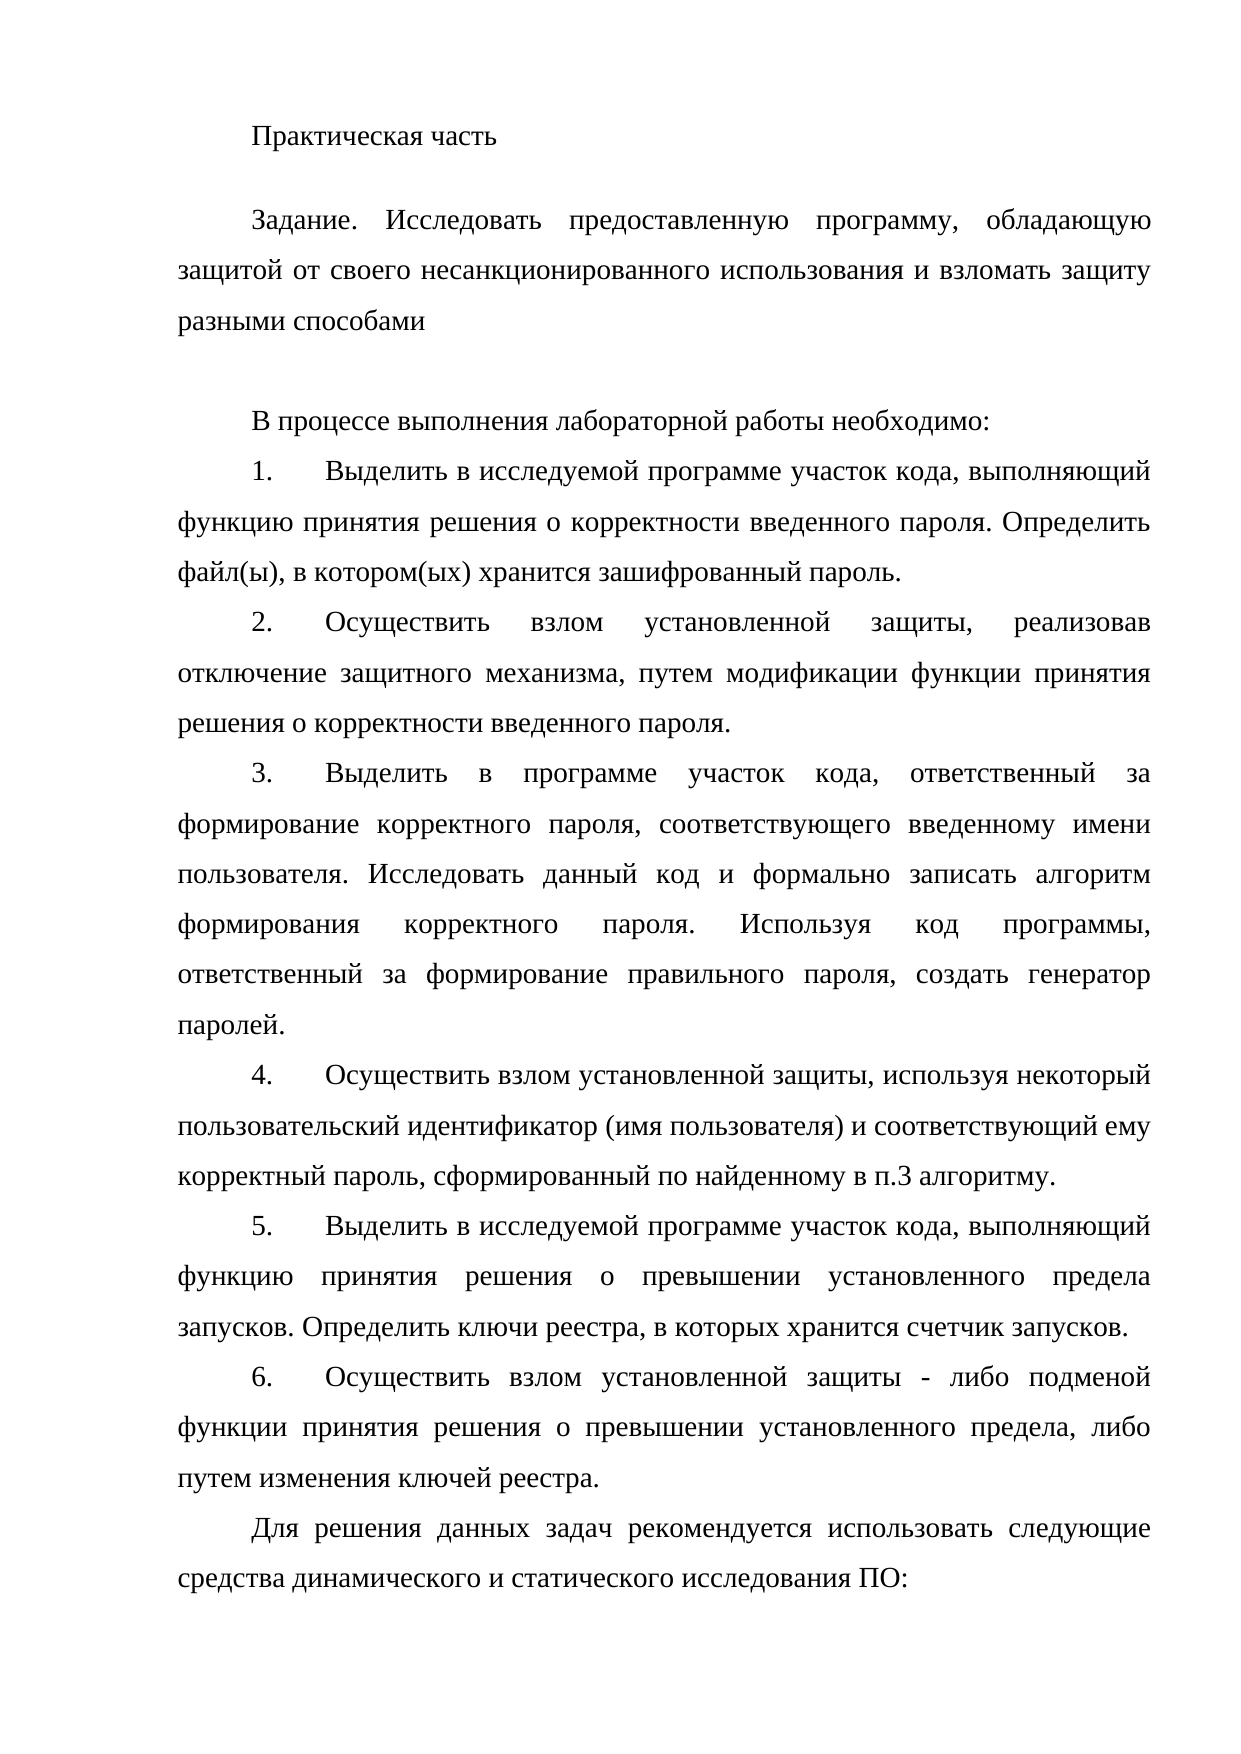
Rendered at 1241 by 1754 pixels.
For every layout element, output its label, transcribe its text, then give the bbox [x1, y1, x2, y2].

text Для решения данных задач рекомендуется использовать следующие средства динамического и статического исследования ПО: [177, 1510, 1152, 1594]
list Выделить в исследуемой программе участок кода, выполняющий функцию принятия решения о корректности введенного пароля. Определить файл(ы), в котором(ых) хранится зашифрованный пароль. [177, 453, 1152, 588]
subtitle Практическая часть [177, 118, 1152, 152]
list Осуществить взлом установленной защиты - либо подменой функции принятия решения о превышении установленного предела, либо путем изменения ключей реестра. [177, 1359, 1152, 1493]
list Осуществить взлом установленной защиты, реализовав отключение защитного механизма, путем модификации функции принятия решения о корректности введенного пароля. [177, 604, 1152, 739]
subtitle Задание. Исследовать предоставленную программу, обладающую защитой от своего несанкционированного использования и взломать защиту разными способами [177, 202, 1152, 336]
list Осуществить взлом установленной защиты, используя некоторый пользовательский идентификатор (имя пользователя) и соответствующий ему корректный пароль, сформированный по найденному в п.3 алгоритму. [177, 1057, 1152, 1191]
list Выделить в исследуемой программе участок кода, выполняющий функцию принятия решения о превышении установленного предела запусков. Определить ключи реестра, в которых хранится счетчик запусков. [177, 1208, 1152, 1342]
text В процессе выполнения лабораторной работы необходимо: [177, 403, 1152, 437]
list Выделить в программе участок кода, ответственный за формирование корректного пароля, соответствующего введенному имени пользователя. Исследовать данный код и формально записать алгоритм формирования корректного пароля. Используя код программы, ответственный за формирование правильного пароля, создать генератор паролей. [177, 755, 1152, 1041]
